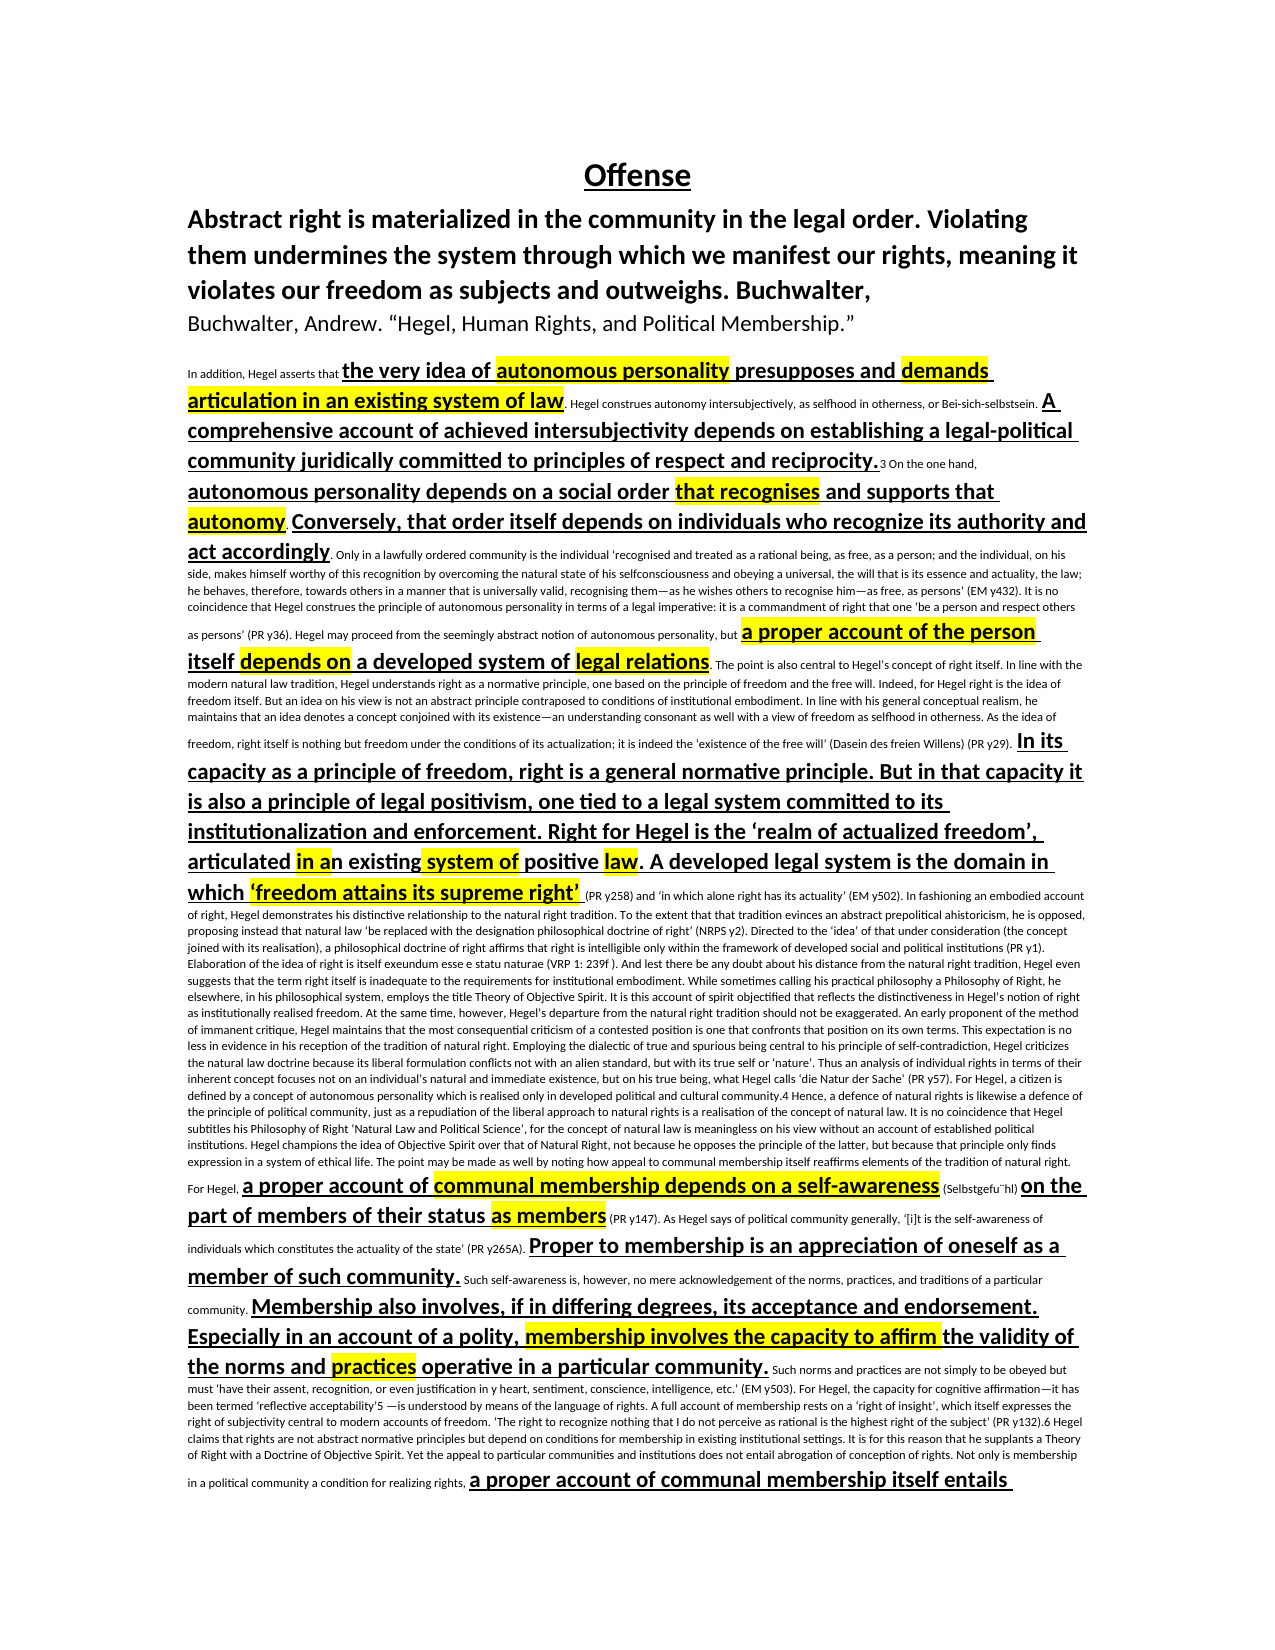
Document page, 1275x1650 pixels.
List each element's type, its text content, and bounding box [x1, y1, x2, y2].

subtitle Offense [187, 154, 1087, 195]
subtitle Abstract right is materialized in the community in the legal order. Violating them undermines the system through which we manifest our rights, meaning it violates our freedom as subjects and outweighs. Buchwalter, [187, 202, 1087, 307]
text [187, 356, 1087, 1493]
text Buchwalter, Andrew. “Hegel, Human Rights, and Political Membership.” [187, 309, 1087, 337]
